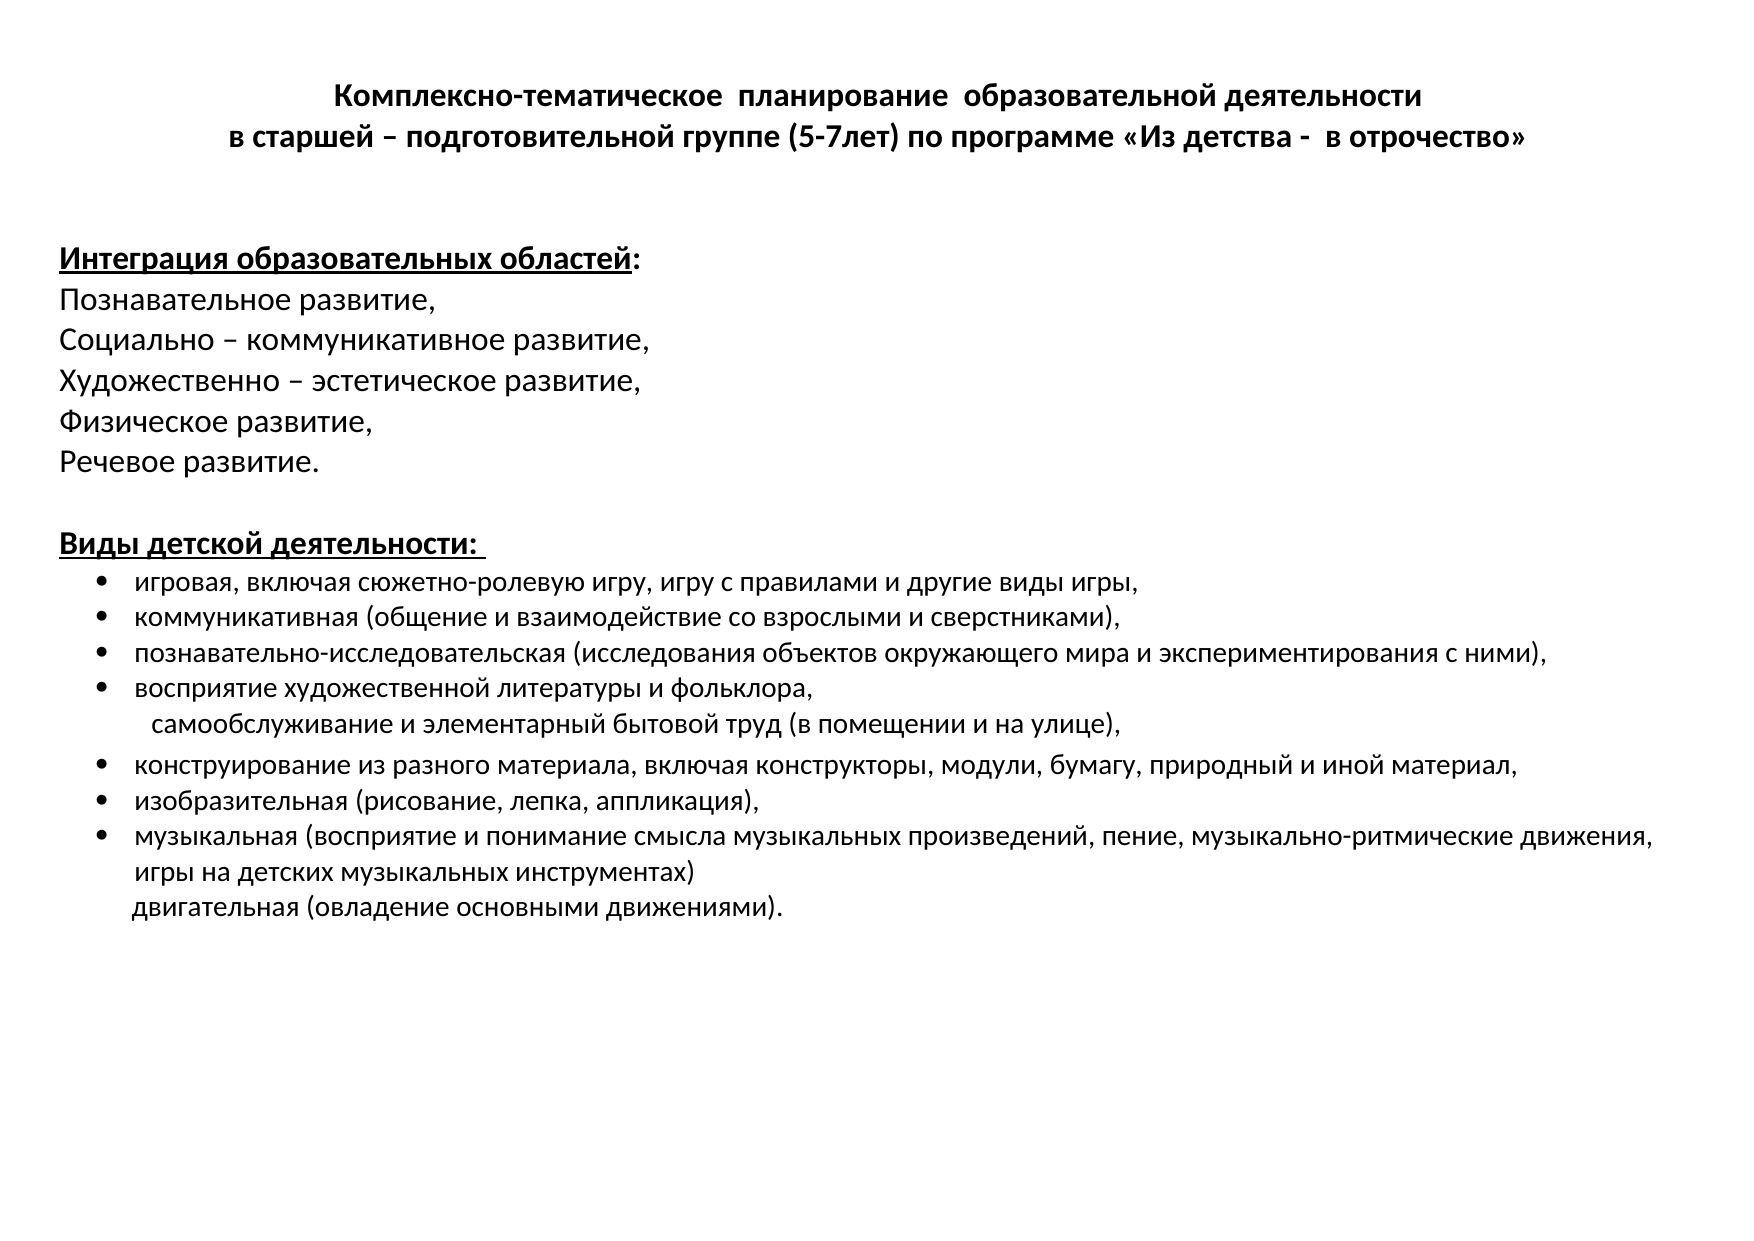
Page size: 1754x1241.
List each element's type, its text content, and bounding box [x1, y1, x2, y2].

text в старшей – подготовительной группе (5-7лет) по программе «Из детства - в отрочество» [59, 114, 1698, 155]
list восприятие художественной литературы и фольклора, [97, 669, 1698, 705]
text самообслуживание и элементарный бытовой труд (в помещении и на улице), [59, 705, 1698, 741]
list конструирование из разного материала, включая конструкторы, модули, бумагу, природный и иной материал, [97, 746, 1698, 782]
list игровая, включая сюжетно-ролевую игру, игру с правилами и другие виды игры, [97, 563, 1698, 598]
list коммуникативная (общение и взаимодействие со взрослыми и сверстниками), [97, 598, 1698, 634]
text двигательная (овладение основными движениями). [59, 888, 1698, 924]
list изобразительная (рисование, лепка, аппликация), [97, 782, 1698, 817]
text Интеграция образовательных областей: [59, 237, 1698, 277]
list познавательно-исследовательская (исследования объектов окружающего мира и экспериментирования с ними), [97, 634, 1698, 669]
text Виды детской деятельности: [59, 522, 1698, 563]
text Физическое развитие, [59, 400, 1698, 440]
text Художественно – эстетическое развитие, [59, 359, 1698, 400]
text Речевое развитие. [59, 440, 1698, 481]
text Комплексно-тематическое планирование образовательной деятельности [59, 74, 1698, 114]
text Социально – коммуникативное развитие, [59, 318, 1698, 359]
list музыкальная (восприятие и понимание смысла музыкальных произведений, пение, музыкально-ритмические движения, игры на детских музыкальных инструментах) [97, 817, 1698, 888]
text Познавательное развитие, [59, 277, 1698, 318]
